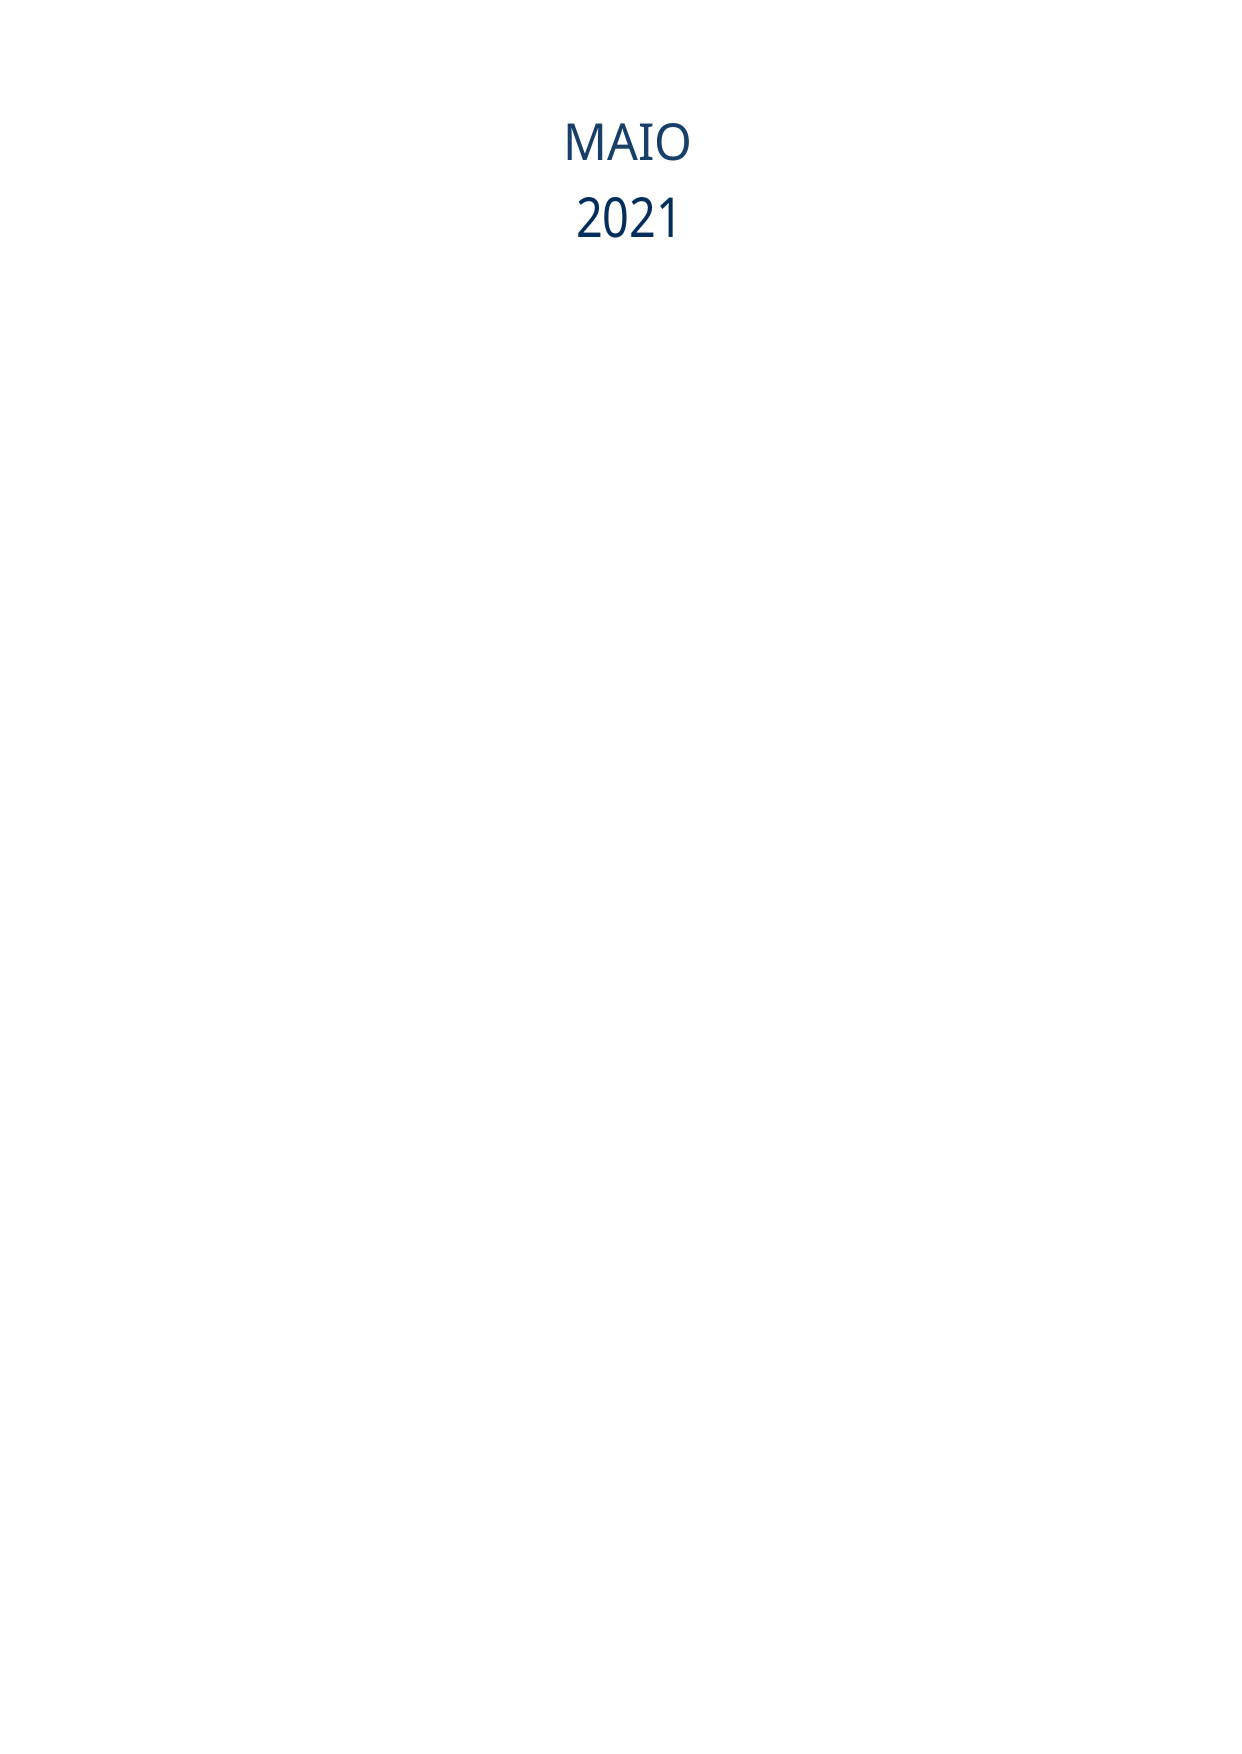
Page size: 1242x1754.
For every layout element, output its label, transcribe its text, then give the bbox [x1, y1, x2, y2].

text MAIO [131, 105, 1125, 175]
title 2021 [131, 178, 1127, 253]
